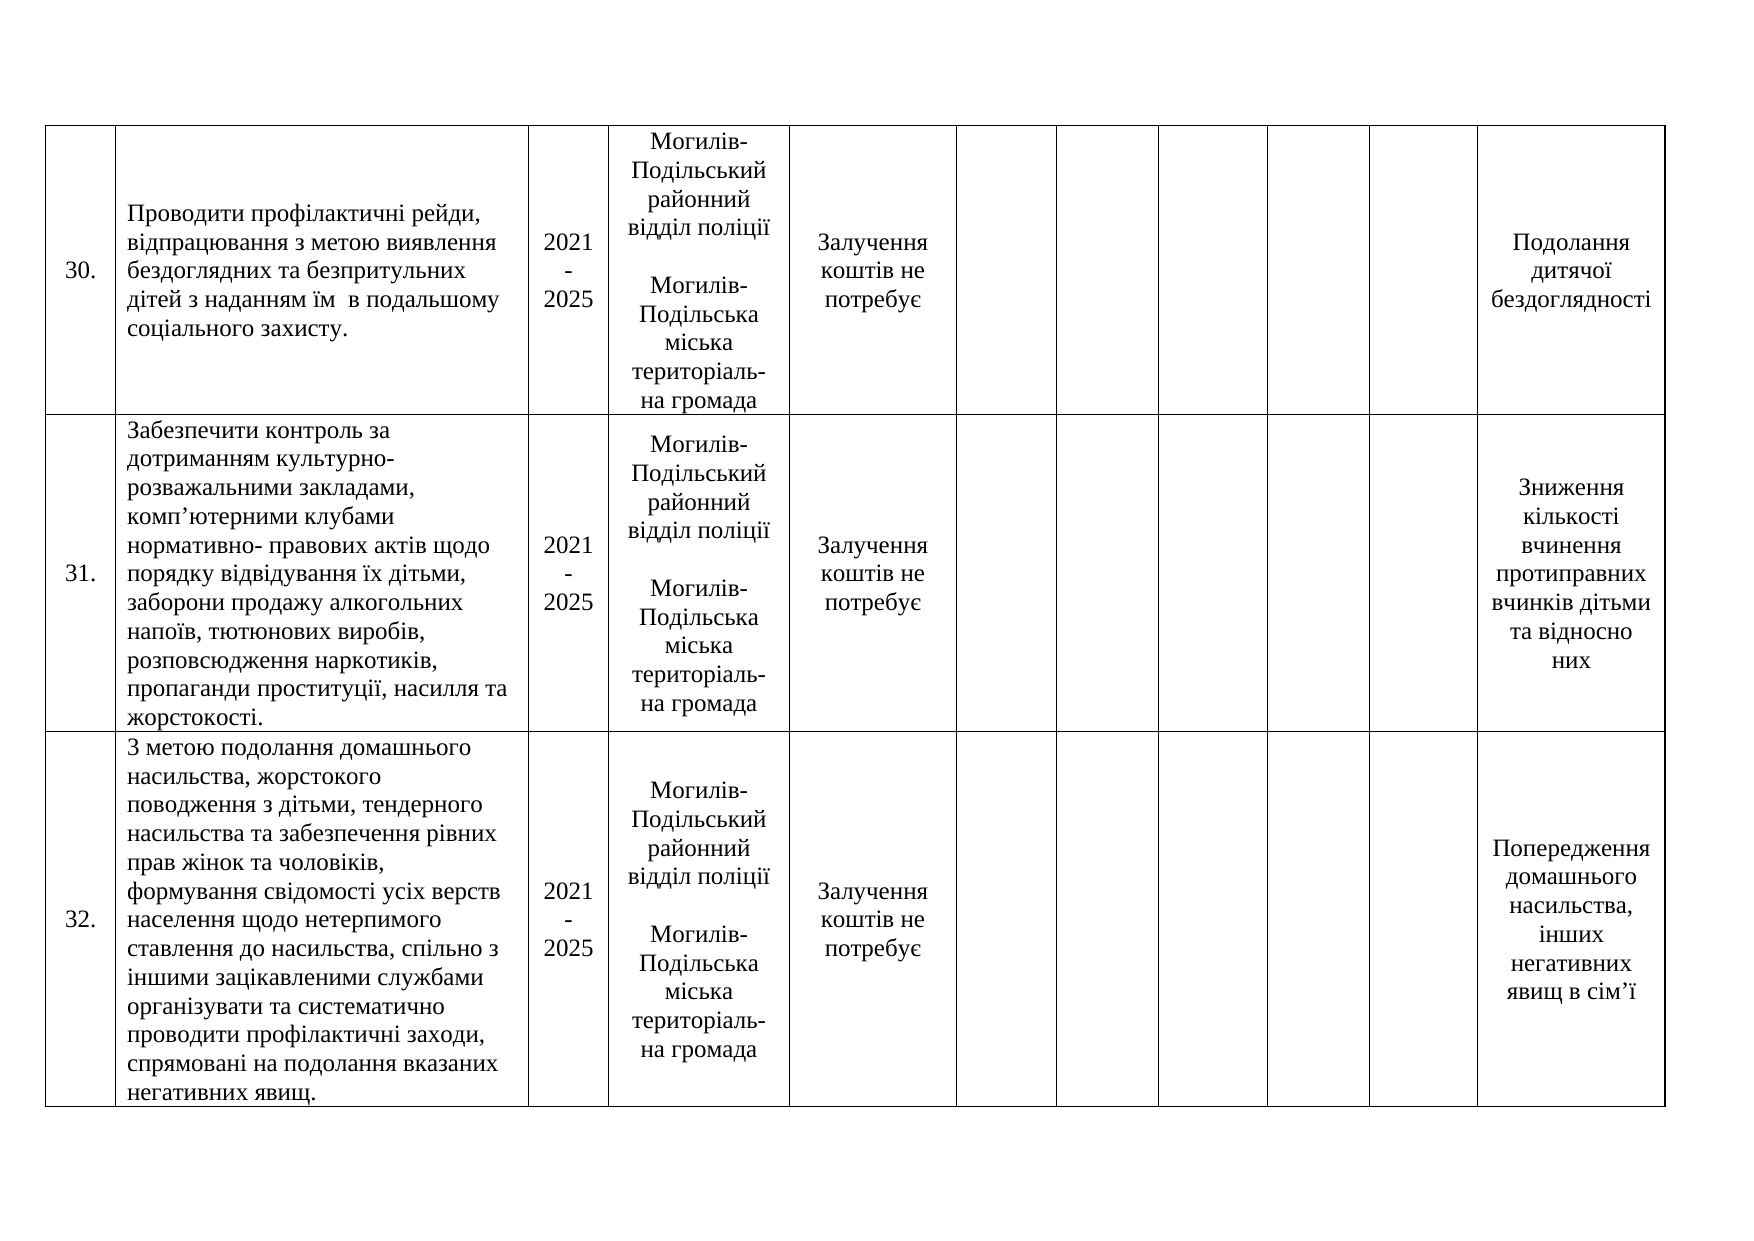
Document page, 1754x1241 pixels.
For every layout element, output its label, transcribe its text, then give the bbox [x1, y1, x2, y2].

table_cell [1370, 126, 1477, 414]
table_cell Залучення коштів не потребує [790, 732, 956, 1106]
table_cell Могилів-Подільський районний відділ поліції Могилів-Подільська міська територіаль- на громада [609, 415, 789, 731]
table_cell Залучення коштів не потребує [790, 415, 956, 731]
table_cell [1057, 126, 1158, 414]
table_cell [1370, 415, 1477, 731]
table_cell 3 метою подолання домашнього насильства, жорстокого поводження з дітьми, тендерного насильства та забезпечення рівних прав жінок та чоловіків, формування свідомості усіх верств населення щодо нетерпимого ставлення до насильства, спільно з іншими зацікавленими службами організувати та систематично проводити профілактичні заходи, спрямовані на подолання вказаних негативних явищ. [116, 732, 528, 1106]
table_cell Зниження кількості вчинення протиправних вчинків дітьми та відносно них [1478, 415, 1664, 731]
table_cell Забезпечити контроль за дотриманням культурно-розважальними закладами, комп’ютерними клубами нормативно- правових актів щодо порядку відвідування їх дітьми, заборони продажу алкогольних напоїв, тютюнових виробів, розповсюдження наркотиків, пропаганди проституції, насилля та жорстокості. [116, 415, 528, 731]
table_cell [609, 126, 789, 414]
table_cell [1057, 415, 1158, 731]
table_cell 2021-2025 [529, 126, 608, 414]
table_cell [957, 732, 1056, 1106]
table_cell [1268, 732, 1369, 1106]
table_cell 31. [46, 415, 115, 731]
table_cell [957, 126, 1056, 414]
table_cell [1159, 732, 1267, 1106]
table_cell 2021-2025 [529, 415, 608, 731]
table_cell [957, 415, 1056, 731]
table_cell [609, 732, 789, 1106]
table_cell 30. [46, 126, 115, 414]
table_cell [1268, 415, 1369, 731]
table_cell [1268, 126, 1369, 414]
table_cell [1159, 415, 1267, 731]
table_cell 2021-2025 [529, 732, 608, 1106]
table_cell Подолання дитячої бездоглядності [1478, 126, 1664, 414]
table_cell Попередження домашнього насильства, інших негативних явищ в сім’ї [1478, 732, 1664, 1106]
table_cell [1370, 732, 1477, 1106]
table_cell 32. [46, 732, 115, 1106]
table_cell [1057, 732, 1158, 1106]
table_cell [1159, 126, 1267, 414]
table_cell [790, 126, 956, 414]
table_cell Проводити профілактичні рейди, відпрацювання з метою виявлення бездоглядних та безпритульних дітей з наданням їм в подальшому соціального захисту. [116, 126, 528, 414]
